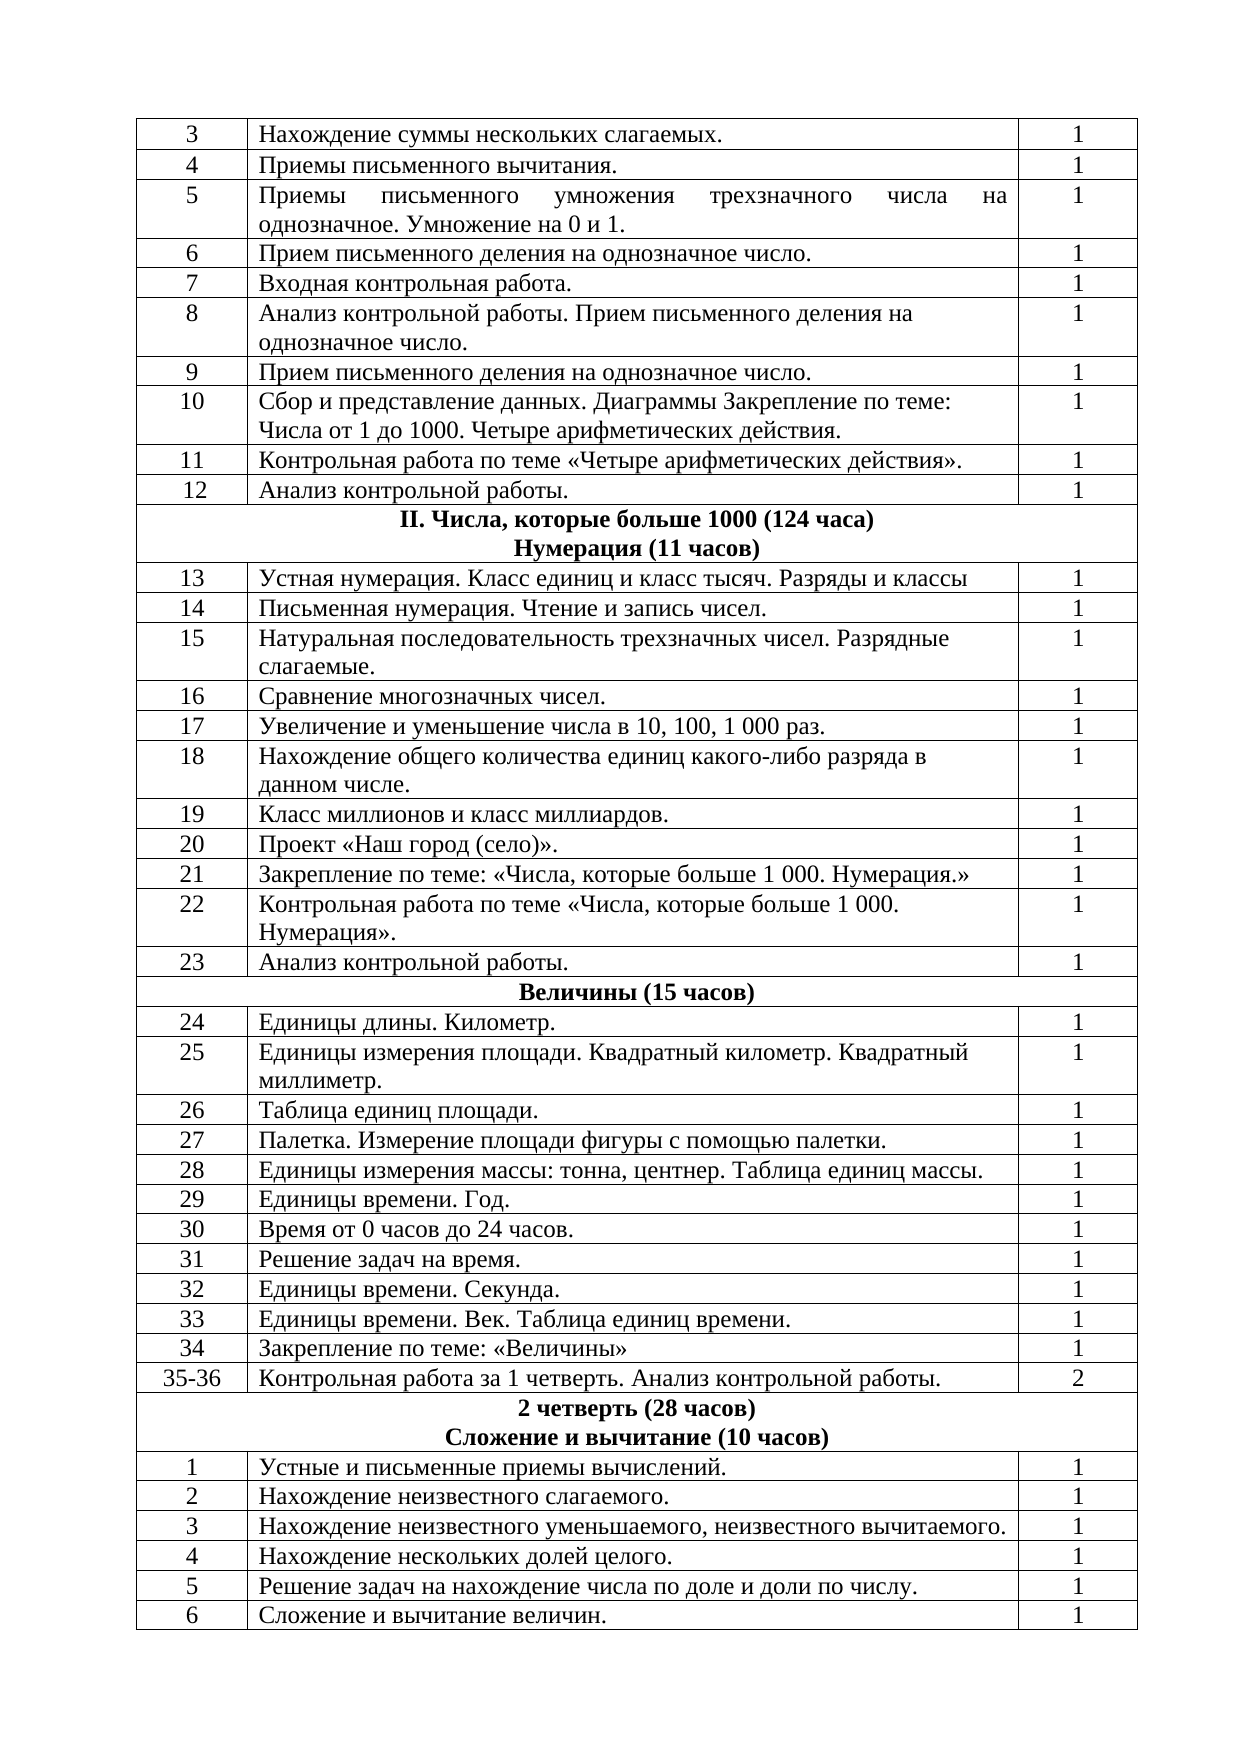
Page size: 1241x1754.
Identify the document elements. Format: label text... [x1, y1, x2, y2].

table_cell Закрепление по теме: «Числа, которые больше 1 000. Нумерация.» [248, 859, 1018, 888]
table_cell Устные и письменные приемы вычислений. [248, 1452, 1018, 1480]
table_cell 1 [1019, 298, 1137, 356]
table_cell 3 [137, 1511, 247, 1540]
table_cell 26 [137, 1095, 247, 1124]
table_cell Контрольная работа за 1 четверть. Анализ контрольной работы. [248, 1363, 1018, 1392]
table_cell 1 [1019, 1155, 1137, 1183]
table_cell 1 [1019, 829, 1137, 858]
table_cell 16 [137, 681, 247, 710]
table_cell 1 [1019, 150, 1137, 179]
table_cell Сравнение многозначных чисел. [248, 681, 1018, 710]
table_cell 1 [1019, 180, 1137, 237]
table_cell 12 [137, 475, 247, 503]
table_cell 1 [1019, 1037, 1137, 1094]
table_cell Анализ контрольной работы. [248, 475, 1018, 503]
table_cell 14 [137, 593, 247, 622]
table_cell 4 [137, 150, 247, 179]
table_cell 13 [137, 563, 247, 592]
table_cell 1 [1019, 741, 1137, 798]
table_cell Единицы времени. Секунда. [248, 1274, 1018, 1303]
table_cell 2 четверть (28 часов) Сложение и вычитание (10 часов) [137, 1393, 1137, 1451]
table_cell 1 [1019, 859, 1137, 888]
table_cell Натуральная последовательность трехзначных чисел. Разрядные слагаемые. [248, 623, 1018, 680]
table_cell 19 [137, 799, 247, 828]
table_cell 1 [1019, 1185, 1137, 1213]
table_cell Сложение и вычитание величин. [248, 1601, 1018, 1629]
table_cell 10 [137, 386, 247, 444]
table_cell 1 [1019, 1007, 1137, 1036]
table_cell 2 [1019, 1363, 1137, 1392]
table_cell Прием письменного деления на однозначное число. [248, 357, 1018, 385]
table_cell 1 [1019, 1125, 1137, 1154]
table_cell Величины (15 часов) [137, 977, 1137, 1006]
table_cell Решение задач на нахождение числа по доле и доли по числу. [248, 1571, 1018, 1599]
table_cell 32 [137, 1274, 247, 1303]
table_cell 5 [137, 180, 247, 237]
table_cell Приемы письменного вычитания. [248, 150, 1018, 179]
table_cell Палетка. Измерение площади фигуры с помощью палетки. [248, 1125, 1018, 1154]
table_cell Класс миллионов и класс миллиардов. [248, 799, 1018, 828]
table_cell 1 [1019, 1095, 1137, 1124]
table_cell 30 [137, 1214, 247, 1243]
table_cell 1 [1019, 1334, 1137, 1362]
table_cell 9 [137, 357, 247, 385]
table_cell Единицы измерения массы: тонна, центнер. Таблица единиц массы. [248, 1155, 1018, 1183]
table_cell Единицы времени. Век. Таблица единиц времени. [248, 1304, 1018, 1332]
table_cell 17 [137, 711, 247, 740]
table_cell Устная нумерация. Класс единиц и класс тысяч. Разряды и классы [248, 563, 1018, 592]
table_cell 1 [1019, 947, 1137, 976]
table_cell 1 [1019, 1452, 1137, 1480]
table_cell 1 [1019, 1571, 1137, 1599]
table_cell 1 [1019, 563, 1137, 592]
table_cell II. Числа, которые больше 1000 (124 часа) Нумерация (11 часов) [137, 505, 1137, 562]
table_cell 20 [137, 829, 247, 858]
table_cell 1 [1019, 475, 1137, 503]
table_cell 1 [1019, 1274, 1137, 1303]
table_cell 7 [137, 268, 247, 297]
table_cell Увеличение и уменьшение числа в 10, 100, 1 000 раз. [248, 711, 1018, 740]
table_cell 1 [1019, 1511, 1137, 1540]
table_cell 1 [1019, 593, 1137, 622]
table_cell Анализ контрольной работы. Прием письменного деления на однозначное число. [248, 298, 1018, 356]
table_cell 1 [1019, 711, 1137, 740]
table_cell Нахождение неизвестного слагаемого. [248, 1481, 1018, 1510]
table_cell 3 [137, 119, 247, 149]
table_cell 34 [137, 1334, 247, 1362]
table_cell 1 [1019, 1244, 1137, 1273]
table_cell 5 [137, 1571, 247, 1599]
table_cell 1 [1019, 1481, 1137, 1510]
table_cell Приемы письменного умножения трехзначного числа на однозначное. Умножение на 0 и 1. [248, 180, 1018, 237]
table_cell Решение задач на время. [248, 1244, 1018, 1273]
table_cell 22 [137, 889, 247, 946]
table_cell 1 [1019, 1541, 1137, 1570]
table_cell 23 [137, 947, 247, 976]
table_cell 1 [1019, 889, 1137, 946]
table_cell 27 [137, 1125, 247, 1154]
table_cell 8 [137, 298, 247, 356]
table_cell 11 [137, 445, 247, 474]
table_cell 1 [1019, 386, 1137, 444]
table_cell 28 [137, 1155, 247, 1183]
table_cell 33 [137, 1304, 247, 1332]
table_cell Единицы длины. Километр. [248, 1007, 1018, 1036]
table_cell 1 [1019, 799, 1137, 828]
table_cell Прием письменного деления на однозначное число. [248, 239, 1018, 267]
table_cell Контрольная работа по теме «Числа, которые больше 1 000. Нумерация». [248, 889, 1018, 946]
table_cell Нахождение неизвестного уменьшаемого, неизвестного вычитаемого. [248, 1511, 1018, 1540]
table_cell Входная контрольная работа. [248, 268, 1018, 297]
table_cell Письменная нумерация. Чтение и запись чисел. [248, 593, 1018, 622]
table_cell 2 [137, 1481, 247, 1510]
table_cell Таблица единиц площади. [248, 1095, 1018, 1124]
table_cell Закрепление по теме: «Величины» [248, 1334, 1018, 1362]
table_cell 25 [137, 1037, 247, 1094]
table_cell 1 [1019, 268, 1137, 297]
table_cell Нахождение нескольких долей целого. [248, 1541, 1018, 1570]
table_cell Нахождение суммы нескольких слагаемых. [248, 119, 1018, 149]
table_cell 1 [1019, 239, 1137, 267]
table_cell 1 [137, 1452, 247, 1480]
table_cell Анализ контрольной работы. [248, 947, 1018, 976]
table_cell 31 [137, 1244, 247, 1273]
table_cell 29 [137, 1185, 247, 1213]
table_cell 15 [137, 623, 247, 680]
table_cell Проект «Наш город (село)». [248, 829, 1018, 858]
table_cell 6 [137, 239, 247, 267]
table_cell 1 [1019, 445, 1137, 474]
table_cell 4 [137, 1541, 247, 1570]
table_cell 1 [1019, 1304, 1137, 1332]
table_cell 1 [1019, 1214, 1137, 1243]
table_cell 1 [1019, 623, 1137, 680]
table_cell 18 [137, 741, 247, 798]
table_cell 1 [1019, 681, 1137, 710]
table_cell 35-36 [137, 1363, 247, 1392]
table_cell Сбор и представление данных. Диаграммы Закрепление по теме: Числа от 1 до 1000. Четыре арифметических действия. [248, 386, 1018, 444]
table_cell 1 [1019, 357, 1137, 385]
table_cell 1 [1019, 119, 1137, 149]
table_cell Время от 0 часов до 24 часов. [248, 1214, 1018, 1243]
table_cell 6 [137, 1601, 247, 1629]
table_cell Единицы времени. Год. [248, 1185, 1018, 1213]
table_cell 1 [1019, 1601, 1137, 1629]
table_cell Нахождение общего количества единиц какого-либо разряда в данном числе. [248, 741, 1018, 798]
table_cell Единицы измерения площади. Квадратный километр. Квадратный миллиметр. [248, 1037, 1018, 1094]
table_cell Контрольная работа по теме «Четыре арифметических действия». [248, 445, 1018, 474]
table_cell 24 [137, 1007, 247, 1036]
table_cell 21 [137, 859, 247, 888]
